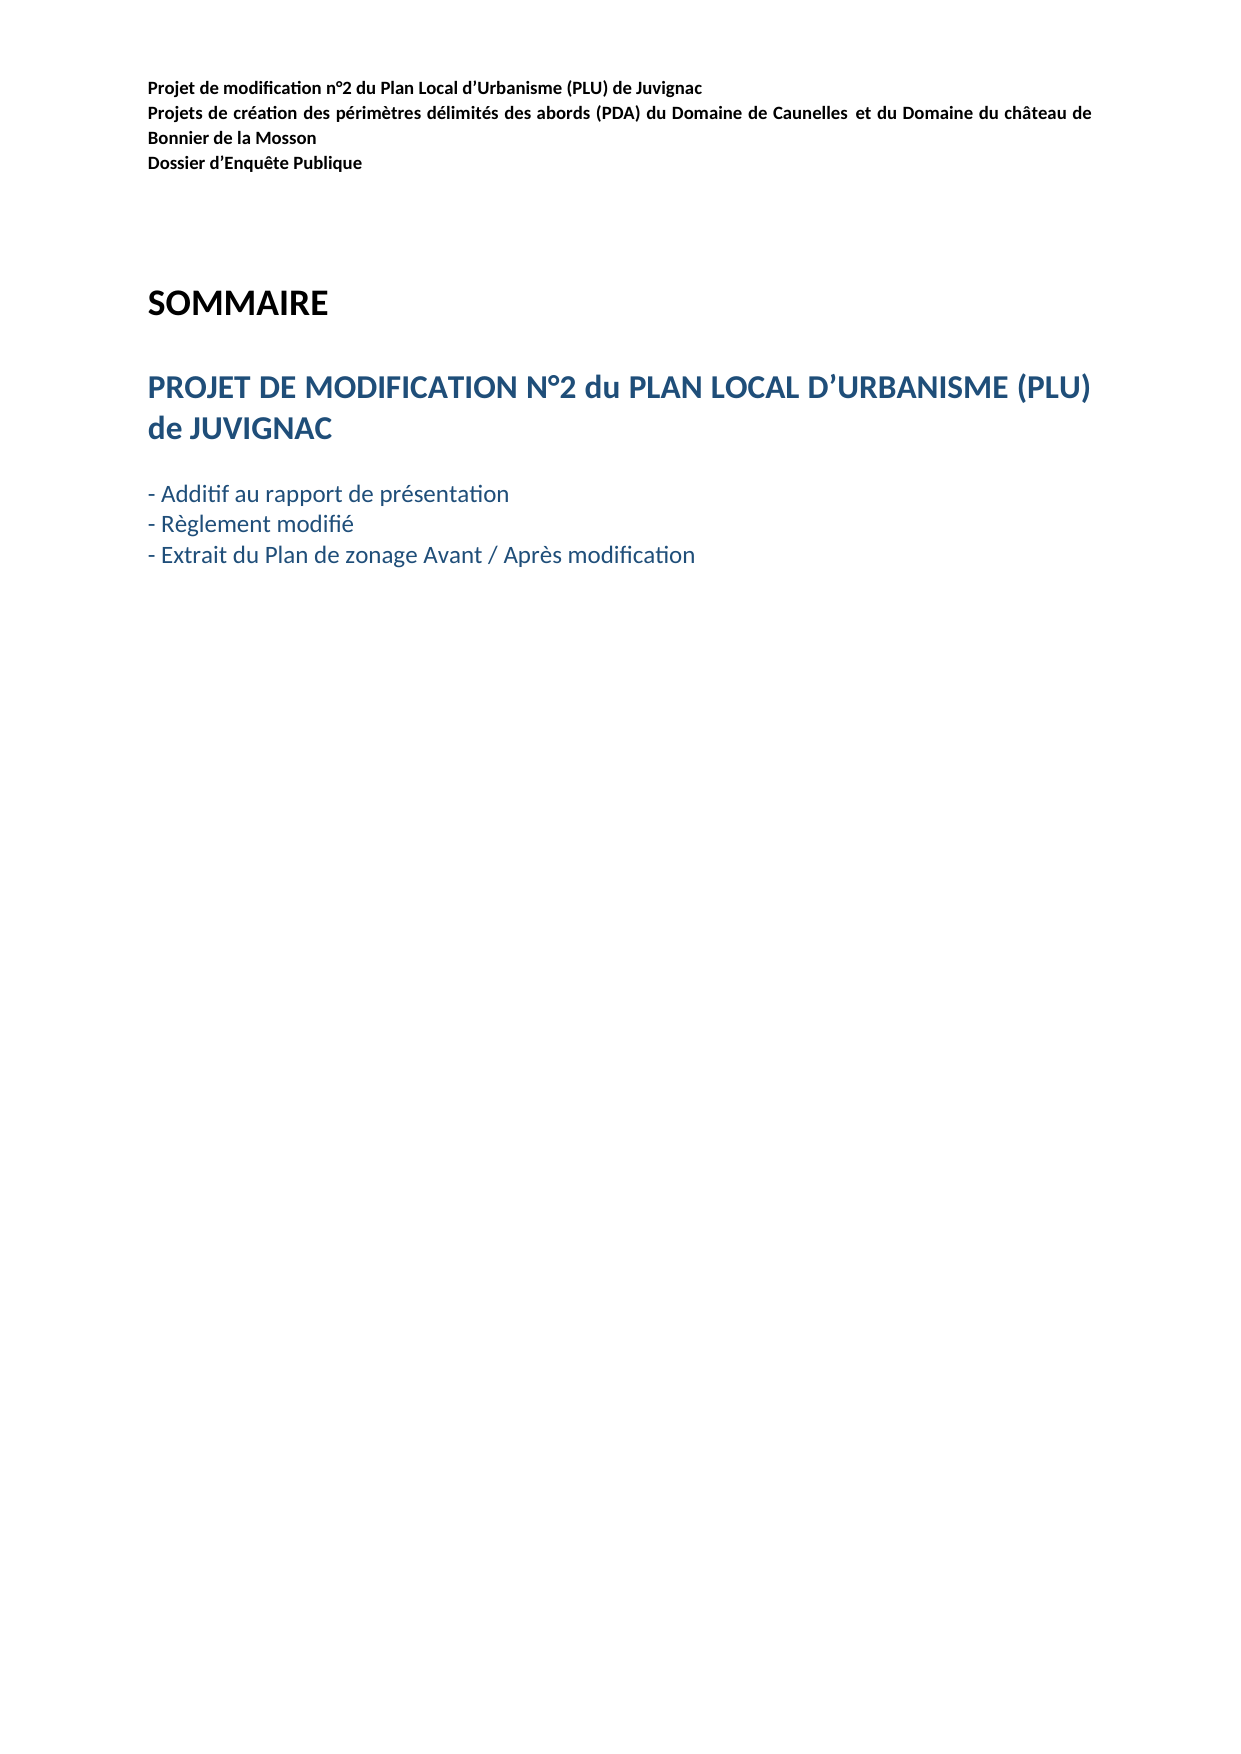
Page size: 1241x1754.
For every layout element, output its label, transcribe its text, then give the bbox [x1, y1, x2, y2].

text - Règlement modifié [148, 508, 1093, 539]
text - Additif au rapport de présentation [148, 478, 1093, 508]
text - Extrait du Plan de zonage Avant / Après modification [148, 539, 1093, 569]
text PROJET DE MODIFICATION N°2 du PLAN LOCAL D’URBANISME (PLU) de JUVIGNAC [148, 366, 1093, 447]
text SOMMAIRE [148, 279, 1093, 325]
